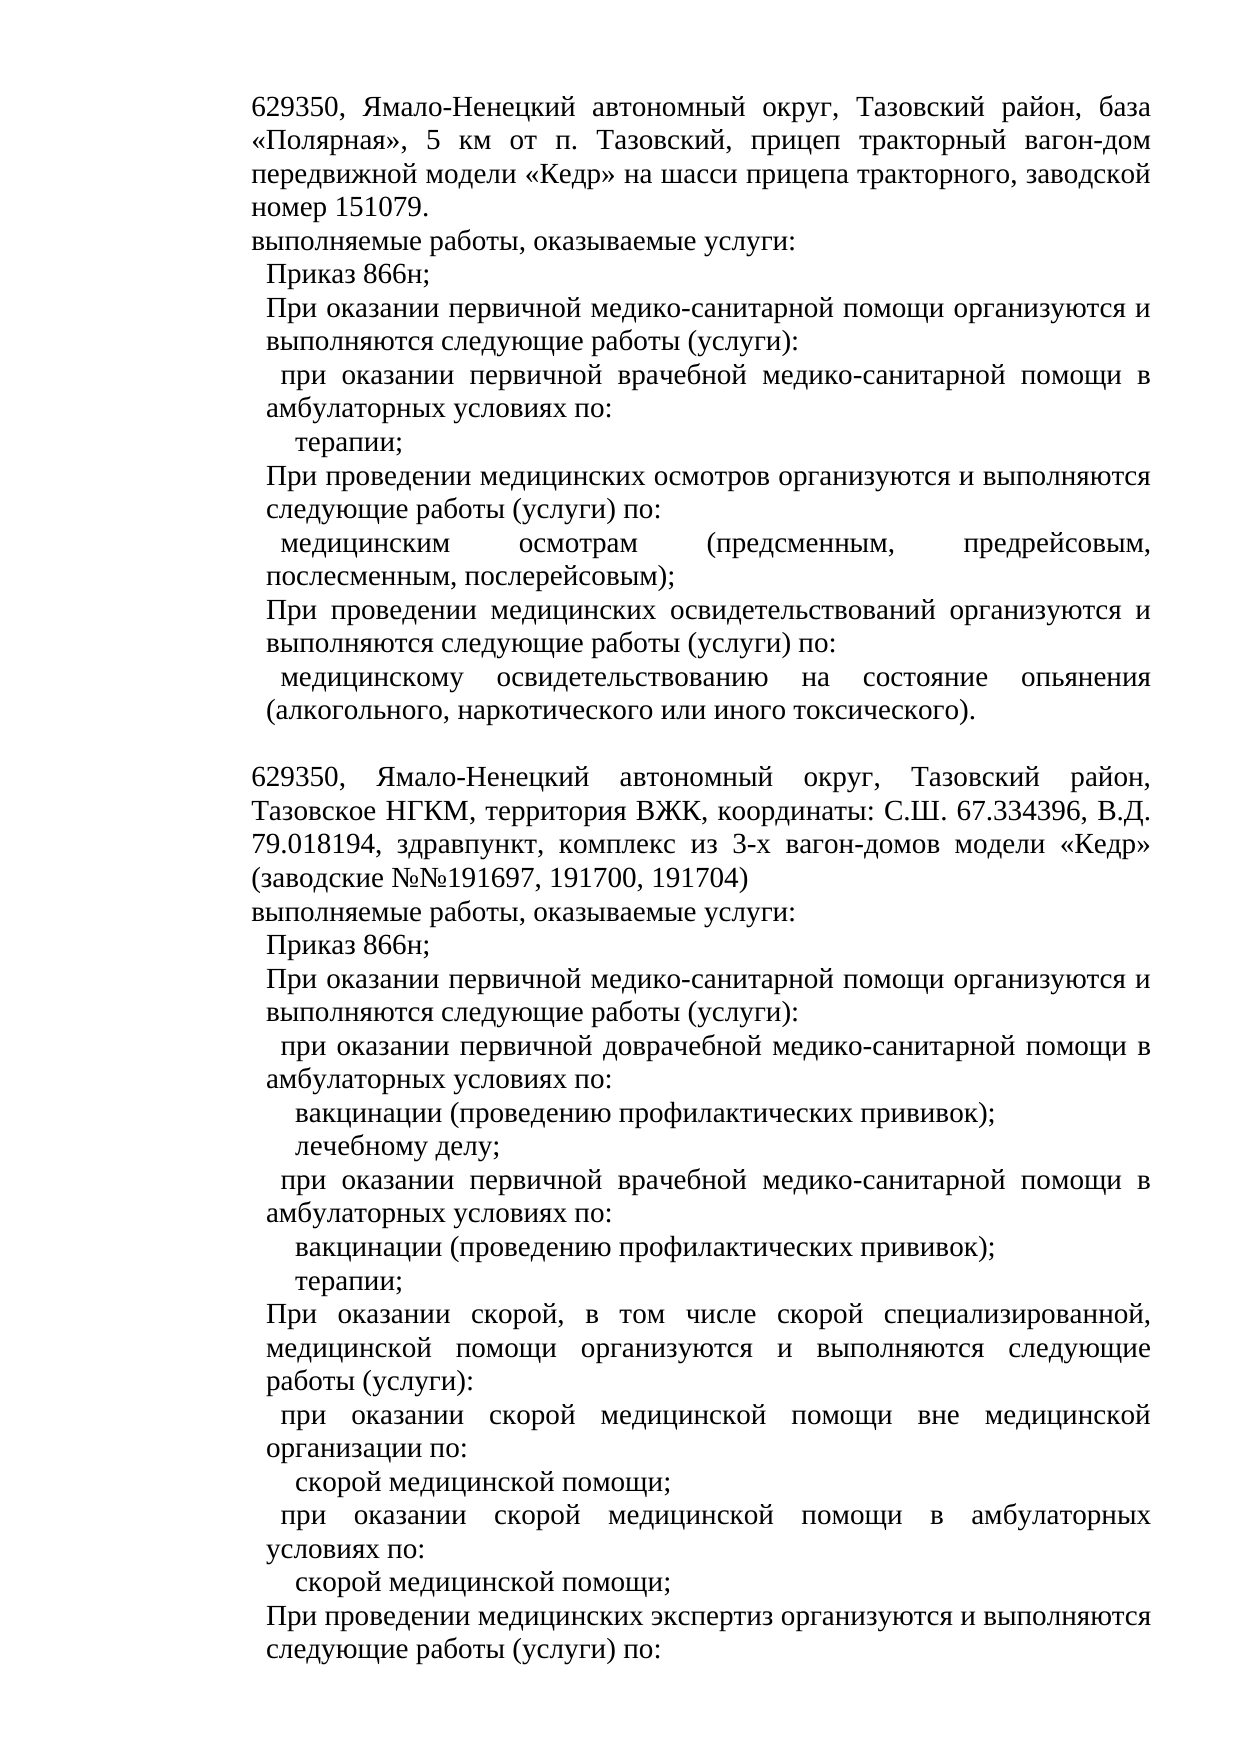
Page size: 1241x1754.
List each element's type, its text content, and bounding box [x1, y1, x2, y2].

text медицинским осмотрам (предсменным, предрейсовым, послесменным, послерейсовым); [266, 525, 1152, 592]
text лечебному делу; [266, 1128, 1152, 1162]
text вакцинации (проведению профилактических прививок); [266, 1229, 1152, 1263]
text медицинскому освидетельствованию на состояние опьянения (алкогольного, наркотического или иного токсического). [266, 659, 1152, 726]
text При оказании скорой, в том числе скорой специализированной, медицинской помощи организуются и выполняются следующие работы (услуги): [266, 1296, 1152, 1397]
text При оказании первичной медико-санитарной помощи организуются и выполняются следующие работы (услуги): [266, 290, 1152, 357]
text 629350, Ямало-Ненецкий автономный округ, Тазовский район, база «Полярная», 5 км от п. Тазовский, прицеп тракторный вагон-дом передвижной модели «Кедр» на шасси прицепа тракторного, заводской номер 151079. [251, 89, 1152, 223]
text при оказании скорой медицинской помощи в амбулаторных условиях по: [266, 1497, 1152, 1564]
text При проведении медицинских осмотров организуются и выполняются следующие работы (услуги) по: [266, 458, 1152, 525]
text При оказании первичной медико-санитарной помощи организуются и выполняются следующие работы (услуги): [266, 961, 1152, 1028]
text выполняемые работы, оказываемые услуги: [251, 894, 1152, 927]
text при оказании первичной врачебной медико-санитарной помощи в амбулаторных условиях по: [266, 357, 1152, 424]
text Приказ 866н; [266, 256, 1152, 290]
text терапии; [266, 424, 1152, 458]
text При проведении медицинских освидетельствований организуются и выполняются следующие работы (услуги) по: [266, 592, 1152, 659]
text При проведении медицинских экспертиз организуются и выполняются следующие работы (услуги) по: [266, 1598, 1152, 1665]
text вакцинации (проведению профилактических прививок); [266, 1095, 1152, 1128]
text Приказ 866н; [266, 927, 1152, 961]
text скорой медицинской помощи; [266, 1464, 1152, 1497]
text при оказании первичной доврачебной медико-санитарной помощи в амбулаторных условиях по: [266, 1028, 1152, 1095]
text при оказании первичной врачебной медико-санитарной помощи в амбулаторных условиях по: [266, 1162, 1152, 1229]
text выполняемые работы, оказываемые услуги: [251, 223, 1152, 256]
text при оказании скорой медицинской помощи вне медицинской организации по: [266, 1397, 1152, 1464]
text скорой медицинской помощи; [266, 1564, 1152, 1598]
text 629350, Ямало-Ненецкий автономный округ, Тазовский район, Тазовское НГКМ, территория ВЖК, координаты: С.Ш. 67.334396, В.Д. 79.018194, здравпункт, комплекс из 3-х вагон-домов модели «Кедр» (заводские №№191697, 191700, 191704) [251, 759, 1152, 894]
text терапии; [266, 1263, 1152, 1296]
